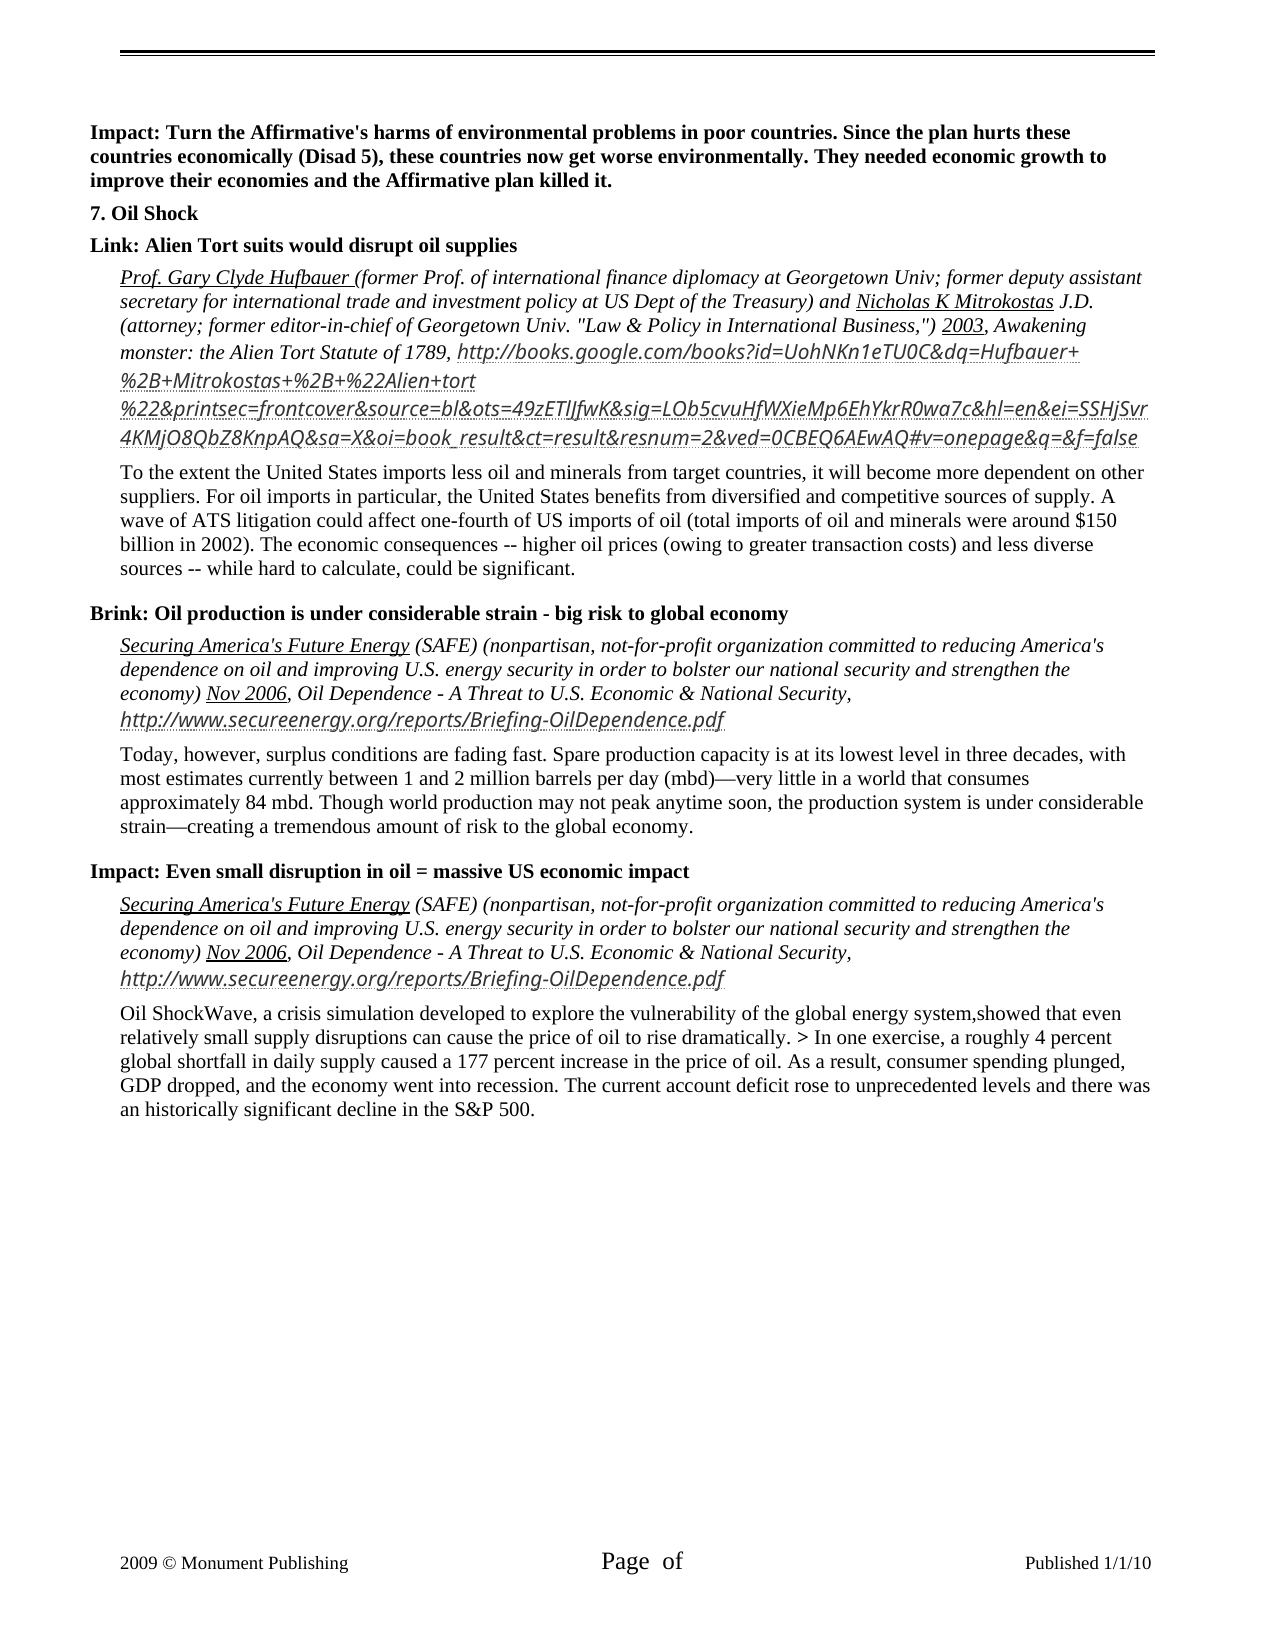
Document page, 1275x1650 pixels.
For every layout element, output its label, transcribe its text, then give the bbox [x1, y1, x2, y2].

text Today, however, surplus conditions are fading fast. Spare production capacity is at its lowest level in three decades, with most estimates currently between 1 and 2 million barrels per day (mbd)—very little in a world that consumes approximately 84 mbd. Though world production may not peak anytime soon, the production system is under considerable strain—creating a tremendous amount of risk to the global economy. [120, 742, 1155, 838]
text Impact: Turn the Affirmative's harms of environmental problems in poor countries. Since the plan hurts these countries economically (Disad 5), these countries now get worse environmentally. They needed economic growth to improve their economies and the Affirmative plan killed it. [90, 120, 1155, 192]
text Securing America's Future Energy (SAFE) (nonpartisan, not-for-profit organization committed to reducing America's dependence on oil and improving U.S. energy security in order to bolster our national security and strengthen the economy) Nov 2006, Oil Dependence - A Threat to U.S. Economic & National Security, http://www.secureenergy.org/reports/Briefing-OilDependence.pdf [120, 892, 1155, 992]
text Brink: Oil production is under considerable strain - big risk to global economy [90, 601, 1155, 625]
text Prof. Gary Clyde Hufbauer (former Prof. of international finance diplomacy at Georgetown Univ; former deputy assistant secretary for international trade and investment policy at US Dept of the Treasury) and Nicholas K Mitrokostas J.D. (attorney; former editor-in-chief of Georgetown Univ. "Law & Policy in International Business,") 2003, Awakening monster: the Alien Tort Statute of 1789, http://books.google.com/books?id=UohNKn1eTU0C&dq=Hufbauer+%2B+Mitrokostas+%2B+%22Alien+tort%22&printsec=frontcover&source=bl&ots=49zETlJfwK&sig=LOb5cvuHfWXieMp6EhYkrR0wa7c&hl=en&ei=SSHjSvr4KMjO8QbZ8KnpAQ&sa=X&oi=book_result&ct=result&resnum=2&ved=0CBEQ6AEwAQ#v=onepage&q=&f=false [120, 265, 1155, 451]
text 7. Oil Shock [90, 201, 1155, 224]
text Impact: Even small disruption in oil = massive US economic impact [90, 859, 1155, 883]
text Securing America's Future Energy (SAFE) (nonpartisan, not-for-profit organization committed to reducing America's dependence on oil and improving U.S. energy security in order to bolster our national security and strengthen the economy) Nov 2006, Oil Dependence - A Threat to U.S. Economic & National Security, http://www.secureenergy.org/reports/Briefing-OilDependence.pdf [120, 633, 1155, 734]
text To the extent the United States imports less oil and minerals from target countries, it will become more dependent on other suppliers. For oil imports in particular, the United States benefits from diversified and competitive sources of supply. A wave of ATS litigation could affect one-fourth of US imports of oil (total imports of oil and minerals were around $150 billion in 2002). The economic consequences -- higher oil prices (owing to greater transaction costs) and less diverse sources -- while hard to calculate, could be significant. [120, 459, 1155, 580]
text Oil ShockWave, a crisis simulation developed to explore the vulnerability of the global energy system,showed that even relatively small supply disruptions can cause the price of oil to rise dramatically. > In one exercise, a roughly 4 percent global shortfall in daily supply caused a 177 percent increase in the price of oil. As a result, consumer spending plunged, GDP dropped, and the economy went into recession. The current account deficit rose to unprecedented levels and there was an historically significant decline in the S&P 500. [120, 1001, 1155, 1121]
text Link: Alien Tort suits would disrupt oil supplies [90, 233, 1155, 257]
